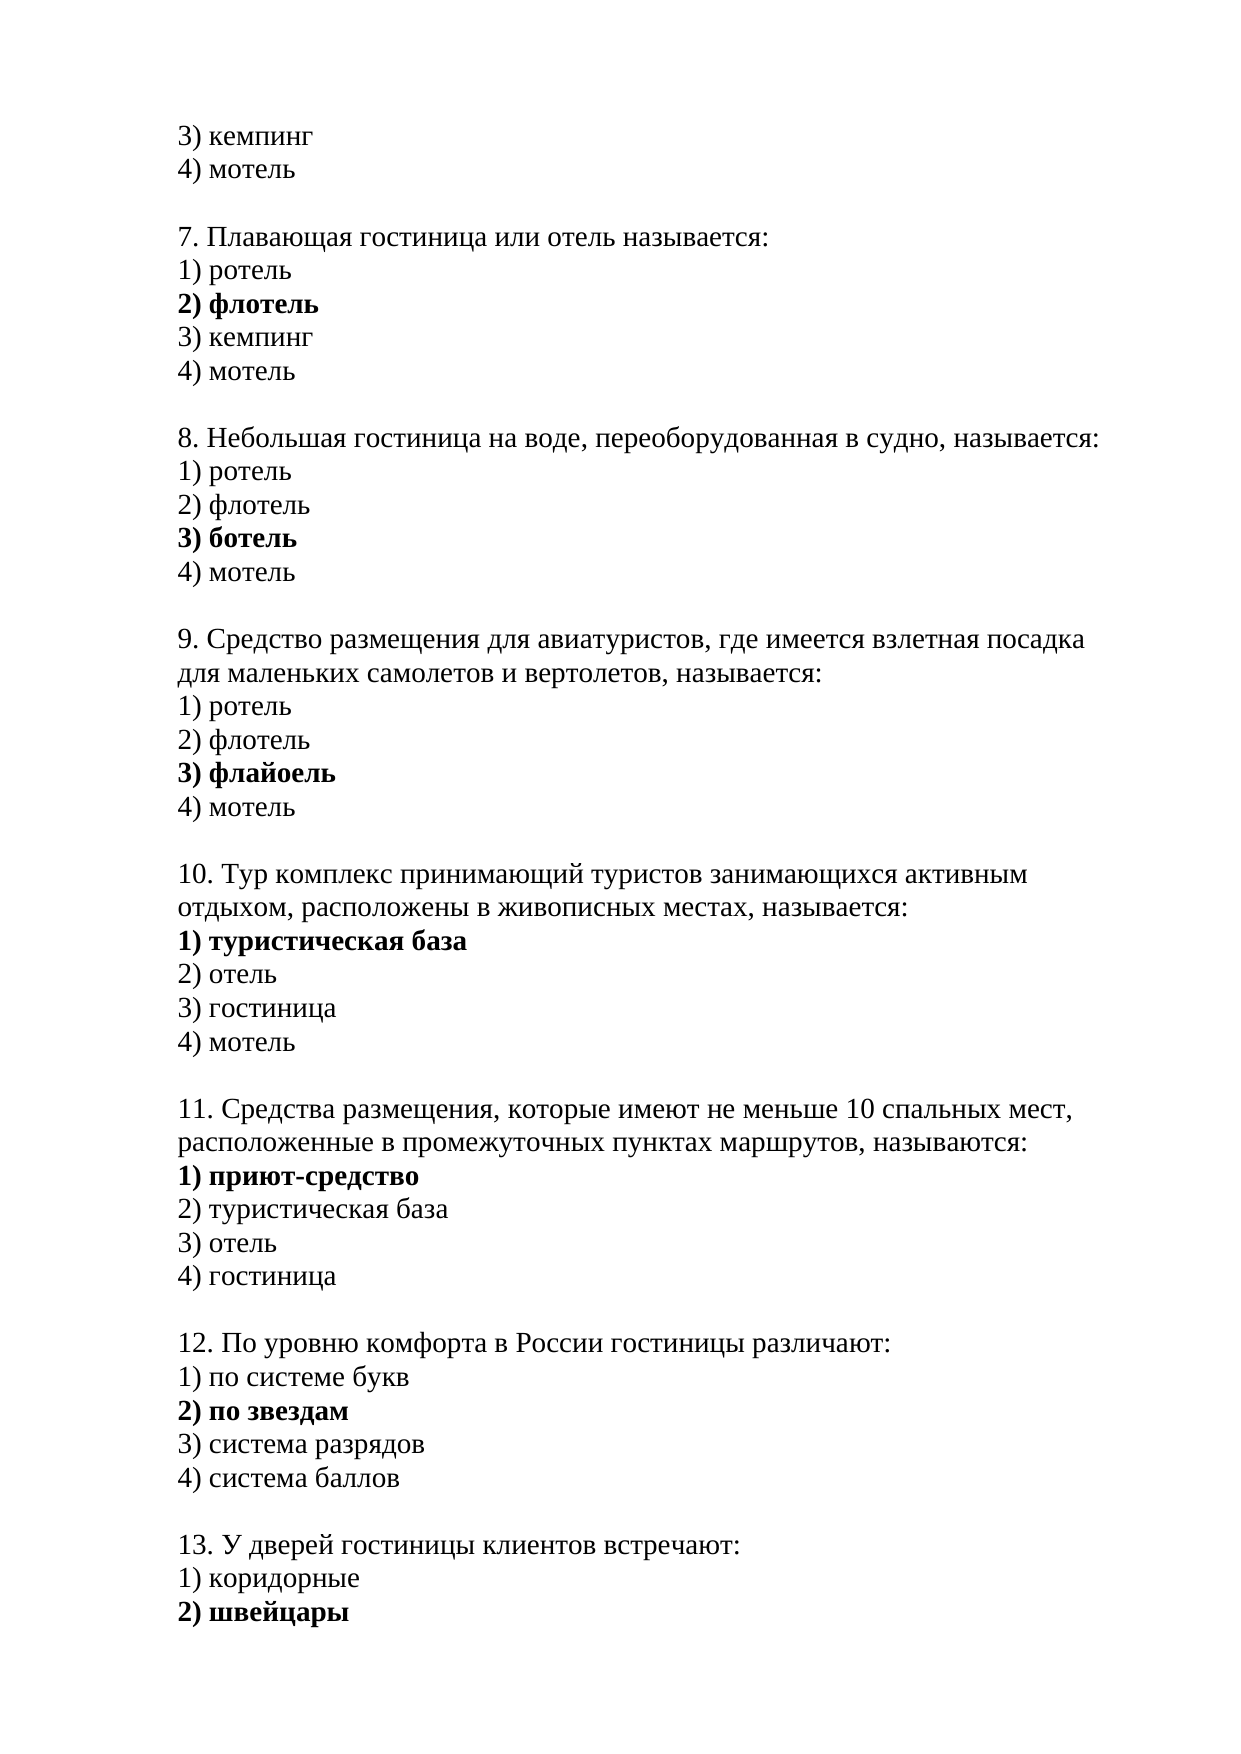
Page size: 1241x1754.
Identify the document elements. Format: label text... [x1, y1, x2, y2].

list 11. Средства размещения, которые имеют не меньше 10 спальных мест, [177, 1091, 1152, 1124]
list 4) гостиница [177, 1258, 1152, 1292]
list 8. Небольшая гостиница на воде, переоборудованная в судно, называется: [177, 420, 1152, 453]
list 4) мотель [177, 1024, 1152, 1057]
list 1) ротель [177, 688, 1152, 722]
list 1) приют-средство [177, 1158, 1152, 1191]
list 3) отель [177, 1225, 1152, 1258]
list 3) ботель [177, 521, 1152, 554]
list 1) туристическая база [177, 923, 1152, 957]
list 1) коридорные [177, 1560, 1152, 1594]
list 7. Плавающая гостиница или отель называется: [177, 219, 1152, 252]
list расположенные в промежуточных пунктах маршрутов, называются: [177, 1124, 1152, 1158]
list 3) кемпинг [177, 118, 1152, 152]
list 2) флотель [177, 487, 1152, 521]
list 2) флотель [177, 286, 1152, 319]
list 13. У дверей гостиницы клиентов встречают: [177, 1527, 1152, 1560]
list 9. Средство размещения для авиатуристов, где имеется взлетная посадка [177, 621, 1152, 655]
list 1) ротель [177, 453, 1152, 487]
list 4) мотель [177, 353, 1152, 386]
list 3) флайоель [177, 755, 1152, 789]
list 3) кемпинг [177, 319, 1152, 353]
list 3) система разрядов [177, 1426, 1152, 1460]
list 3) гостиница [177, 990, 1152, 1024]
list 2) туристическая база [177, 1191, 1152, 1225]
list 4) система баллов [177, 1460, 1152, 1493]
list 1) по системе букв [177, 1359, 1152, 1393]
list 1) ротель [177, 252, 1152, 286]
list 4) мотель [177, 789, 1152, 822]
list 2) по звездам [177, 1393, 1152, 1426]
list 2) швейцары [177, 1594, 1152, 1627]
list 4) мотель [177, 152, 1152, 185]
list для маленьких самолетов и вертолетов, называется: [177, 655, 1152, 688]
list 12. По уровню комфорта в России гостиницы различают: [177, 1326, 1152, 1359]
list 10. Тур комплекс принимающий туристов занимающихся активным [177, 856, 1152, 889]
list 4) мотель [177, 554, 1152, 588]
list 2) отель [177, 957, 1152, 990]
list отдыхом, расположены в живописных местах, называется: [177, 889, 1152, 923]
list 2) флотель [177, 722, 1152, 755]
